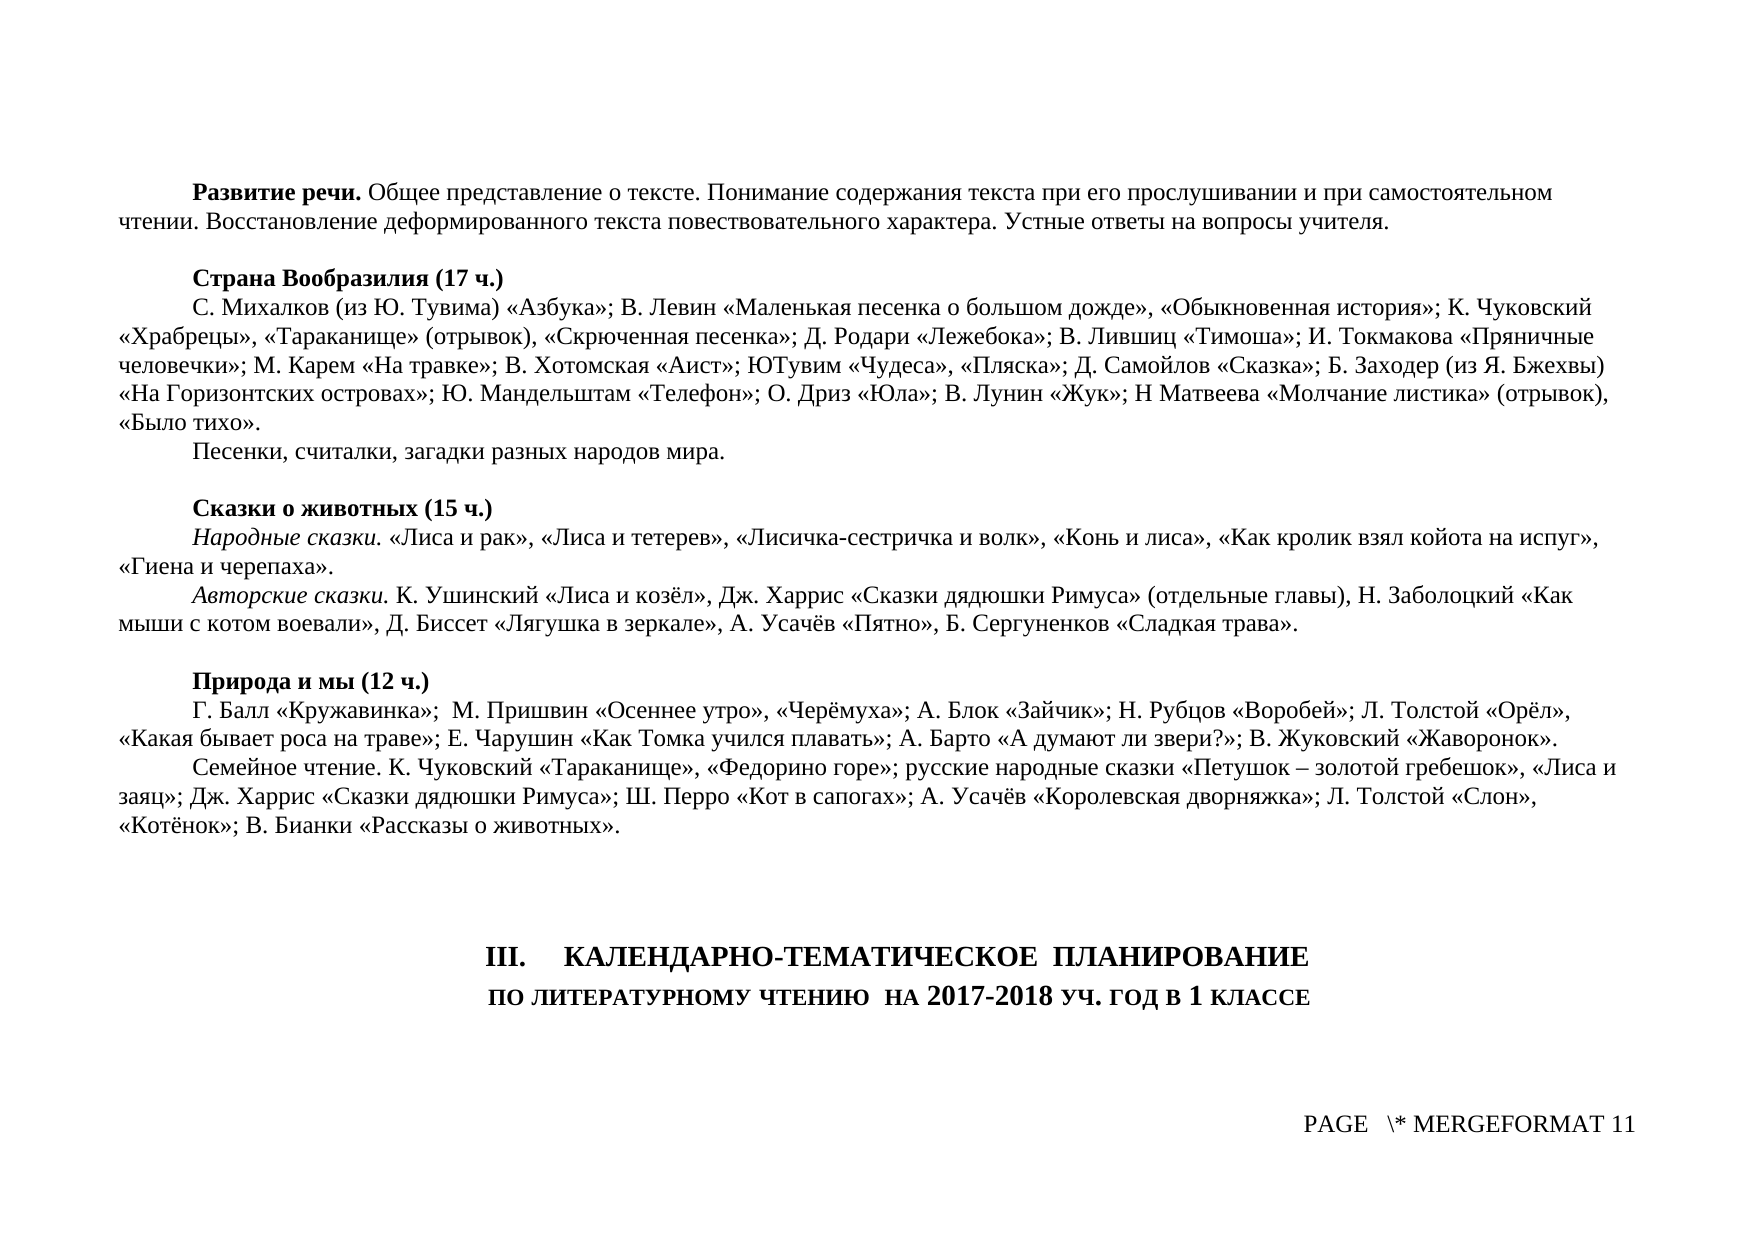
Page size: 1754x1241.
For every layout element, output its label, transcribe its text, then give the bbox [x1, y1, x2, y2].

text Развитие речи. Общее представление о тексте. Понимание содержания текста при его прослушивании и при самостоятельном чтении. Восстановление деформированного текста повествовательного характера. Устные ответы на вопросы учителя. [118, 177, 1636, 235]
text по литературному чтению на 2017-2018 уч. год в 1 классе [162, 978, 1636, 1011]
text Семейное чтение. К. Чуковский «Тараканище», «Федорино горе»; русские народные сказки «Петушок – золотой гребешок», «Лиса и заяц»; Дж. Харрис «Сказки дядюшки Римуса»; Ш. Перро «Кот в сапогах»; А. Усачёв «Королевская дворняжка»; Л. Толстой «Слон», «Котёнок»; В. Бианки «Рассказы о животных». [118, 752, 1636, 838]
text Страна Вообразилия (17 ч.) [118, 263, 1636, 292]
list КАЛЕНДАРНО-ТЕМАТИЧЕСКОЕ ПЛАНИРОВАНИЕ [200, 939, 1636, 973]
text С. Михалков (из Ю. Тувима) «Азбука»; В. Левин «Маленькая песенка о большом дожде», «Обыкновенная история»; К. Чуковский «Храбрецы», «Тараканище» (отрывок), «Скрюченная песенка»; Д. Родари «Лежебока»; В. Лившиц «Тимоша»; И. Токмакова «Пряничные человечки»; М. Карем «На травке»; В. Хотомская «Аист»; ЮТувим «Чудеса», «Пляска»; Д. Самойлов «Сказка»; Б. Заходер (из Я. Бжехвы) «На Горизонтских островах»; Ю. Мандельштам «Телефон»; О. Дриз «Юла»; В. Лунин «Жук»; Н Матвеева «Молчание листика» (отрывок), «Было тихо». [118, 292, 1636, 436]
text Авторские сказки. К. Ушинский «Лиса и козёл», Дж. Харрис «Сказки дядюшки Римуса» (отдельные главы), Н. Заболоцкий «Как мыши с котом воевали», Д. Биссет «Лягушка в зеркале», А. Усачёв «Пятно», Б. Сергуненков «Сладкая трава». [118, 580, 1636, 637]
text Природа и мы (12 ч.) [118, 666, 1636, 695]
text Г. Балл «Кружавинка»; М. Пришвин «Осеннее утро», «Черёмуха»; А. Блок «Зайчик»; Н. Рубцов «Воробей»; Л. Толстой «Орёл», «Какая бывает роса на траве»; Е. Чарушин «Как Томка учился плавать»; А. Барто «А думают ли звери?»; В. Жуковский «Жаворонок». [118, 695, 1636, 752]
text Народные сказки. «Лиса и рак», «Лиса и тетерев», «Лисичка-сестричка и волк», «Конь и лиса», «Как кролик взял койота на испуг», «Гиена и черепаха». [118, 522, 1636, 580]
text Сказки о животных (15 ч.) [118, 493, 1636, 522]
text Песенки, считалки, загадки разных народов мира. [118, 436, 1636, 465]
